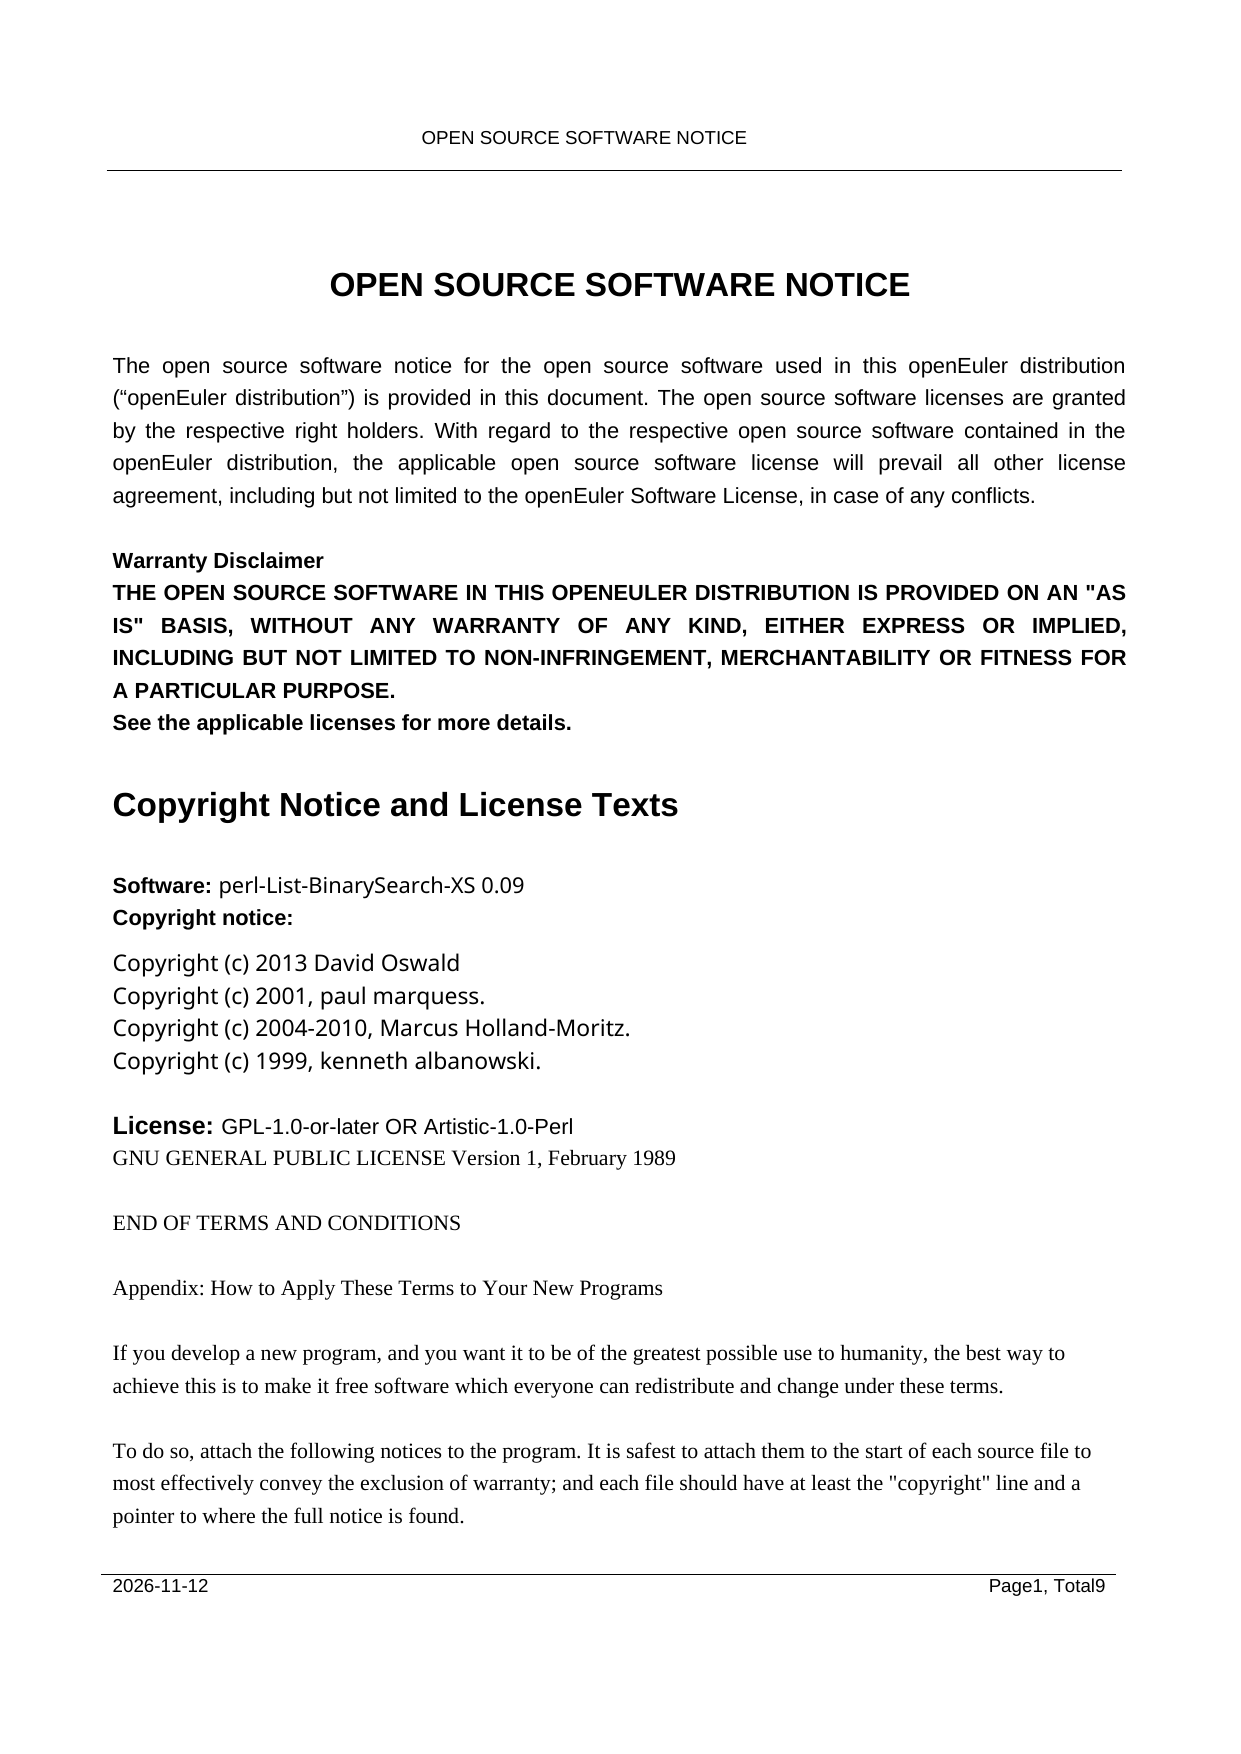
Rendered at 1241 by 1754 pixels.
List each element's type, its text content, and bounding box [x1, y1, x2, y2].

text Copyright notice: [112, 901, 1128, 934]
text Copyright Notice and License Texts [112, 771, 1128, 836]
text The open source software notice for the open source software used in this openEuler distribution (“openEuler distribution”) is provided in this document. The open source software licenses are granted by the respective right holders. With regard to the respective open source software contained in the openEuler distribution, the applicable open source software license will prevail all other license agreement, including but not limited to the openEuler Software License, in case of any conflicts. [112, 349, 1128, 511]
text THE OPEN SOURCE SOFTWARE IN THIS OPENEULER DISTRIBUTION IS PROVIDED ON AN "AS IS" BASIS, WITHOUT ANY WARRANTY OF ANY KIND, EITHER EXPRESS OR IMPLIED, INCLUDING BUT NOT LIMITED TO NON-INFRINGEMENT, MERCHANTABILITY OR FITNESS FOR A PARTICULAR PURPOSE. See the applicable licenses for more details. [112, 576, 1128, 739]
text OPEN SOURCE SOFTWARE NOTICE [112, 251, 1128, 316]
text License: GPL-1.0-or-later OR Artistic-1.0-Perl [112, 1109, 1128, 1142]
text Warranty Disclaimer [112, 544, 1128, 576]
text Copyright (c) 2013 David Oswald Copyright (c) 2001, paul marquess. Copyright (c) 2004-2010, Marcus Holland-Moritz. Copyright (c) 1999, kenneth albanowski. [112, 947, 1128, 1109]
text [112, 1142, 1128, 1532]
title Software: perl-List-BinarySearch-XS 0.09 [112, 869, 1128, 901]
